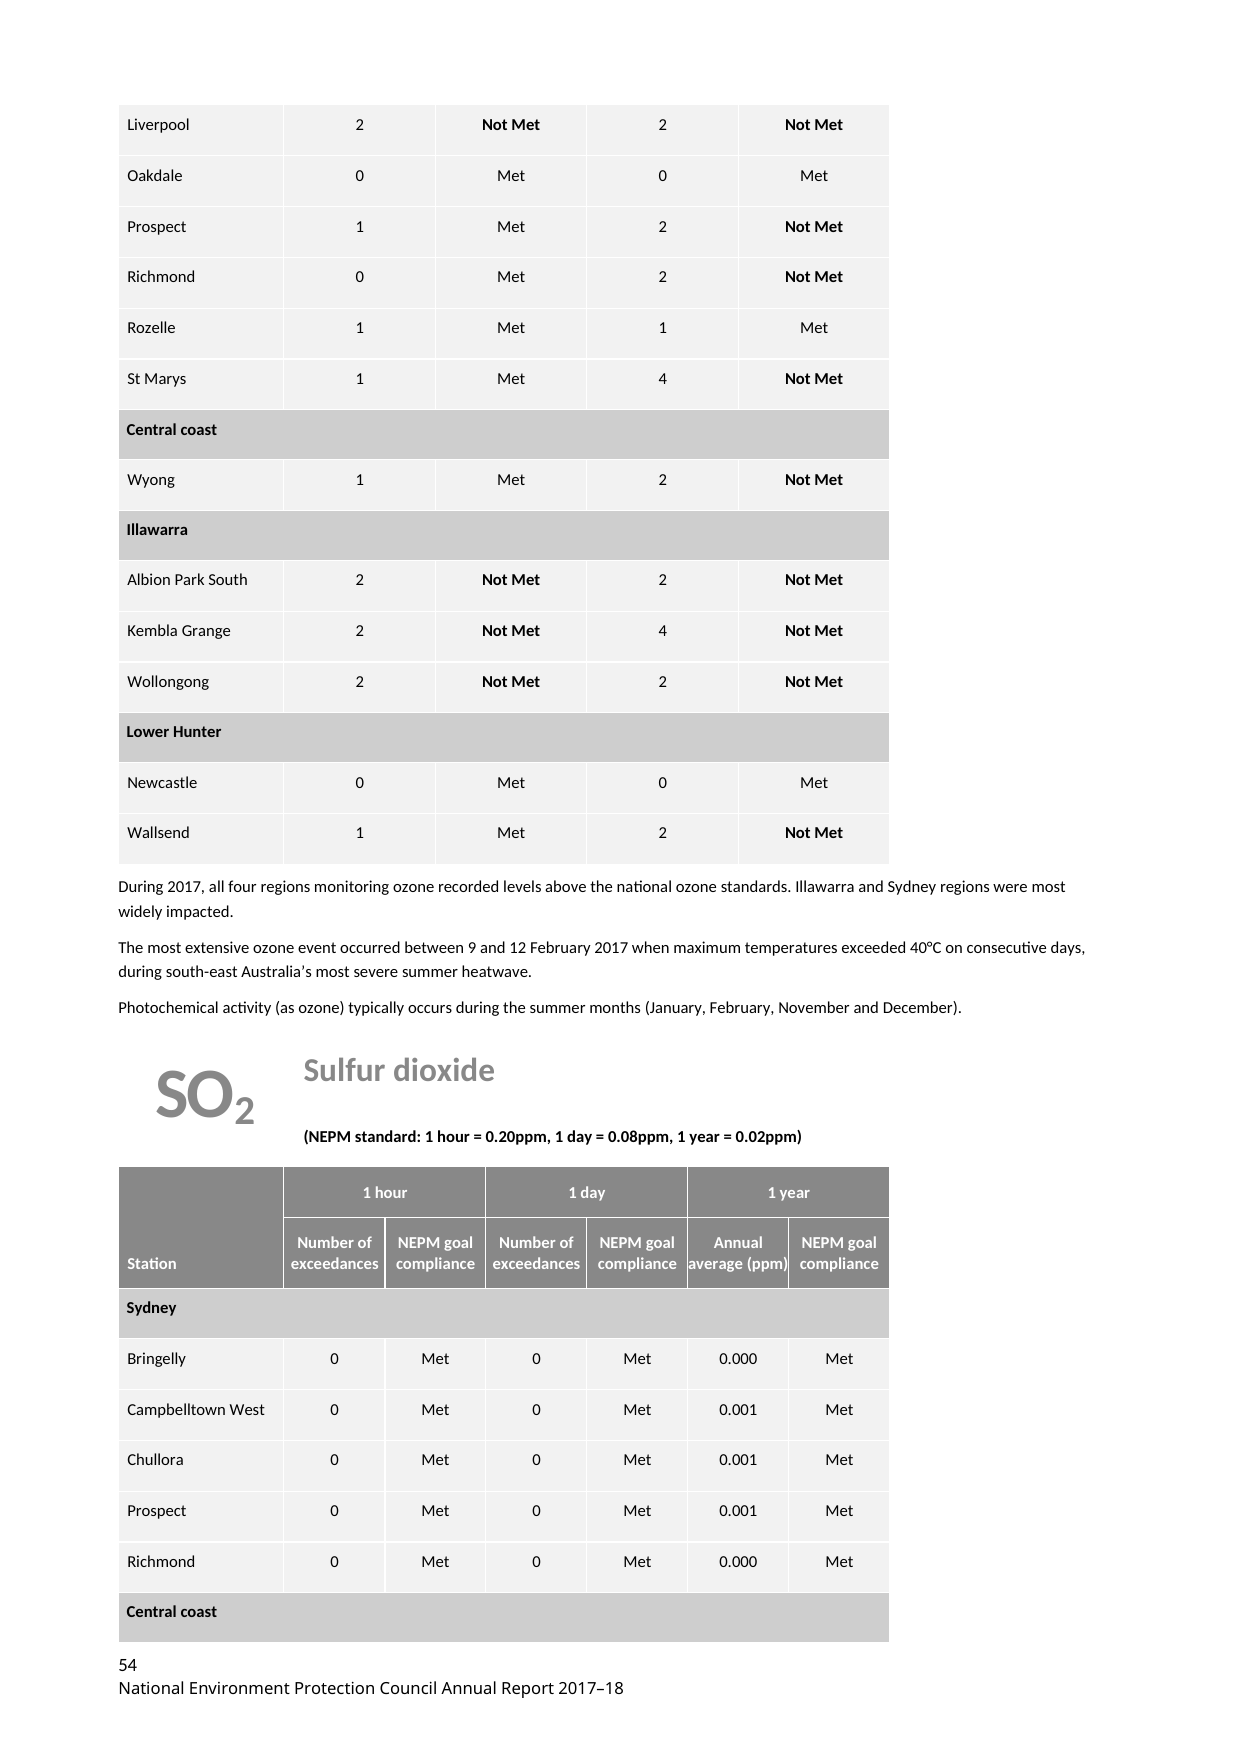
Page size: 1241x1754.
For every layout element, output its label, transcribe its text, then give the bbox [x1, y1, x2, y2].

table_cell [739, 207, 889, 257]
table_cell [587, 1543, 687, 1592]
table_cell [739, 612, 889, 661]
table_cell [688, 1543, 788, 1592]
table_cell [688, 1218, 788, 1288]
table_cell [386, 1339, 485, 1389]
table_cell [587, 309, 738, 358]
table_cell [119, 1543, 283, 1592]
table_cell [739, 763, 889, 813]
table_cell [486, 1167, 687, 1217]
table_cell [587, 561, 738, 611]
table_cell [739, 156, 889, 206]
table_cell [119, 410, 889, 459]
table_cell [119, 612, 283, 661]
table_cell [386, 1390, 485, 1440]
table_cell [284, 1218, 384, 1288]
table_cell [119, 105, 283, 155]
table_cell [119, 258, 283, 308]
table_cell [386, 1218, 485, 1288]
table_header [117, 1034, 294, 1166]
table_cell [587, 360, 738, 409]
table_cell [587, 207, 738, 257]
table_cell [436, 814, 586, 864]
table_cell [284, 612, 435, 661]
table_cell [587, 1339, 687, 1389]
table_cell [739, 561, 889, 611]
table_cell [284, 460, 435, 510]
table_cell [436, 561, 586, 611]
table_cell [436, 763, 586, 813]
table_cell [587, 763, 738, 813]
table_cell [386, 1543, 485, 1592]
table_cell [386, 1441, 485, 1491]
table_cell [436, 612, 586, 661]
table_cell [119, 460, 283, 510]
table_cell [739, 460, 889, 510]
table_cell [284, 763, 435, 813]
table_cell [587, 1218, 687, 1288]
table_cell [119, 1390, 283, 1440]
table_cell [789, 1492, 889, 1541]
text Photochemical activity (as ozone) typically occurs during the summer months (January, February, November and December). [118, 998, 1090, 1018]
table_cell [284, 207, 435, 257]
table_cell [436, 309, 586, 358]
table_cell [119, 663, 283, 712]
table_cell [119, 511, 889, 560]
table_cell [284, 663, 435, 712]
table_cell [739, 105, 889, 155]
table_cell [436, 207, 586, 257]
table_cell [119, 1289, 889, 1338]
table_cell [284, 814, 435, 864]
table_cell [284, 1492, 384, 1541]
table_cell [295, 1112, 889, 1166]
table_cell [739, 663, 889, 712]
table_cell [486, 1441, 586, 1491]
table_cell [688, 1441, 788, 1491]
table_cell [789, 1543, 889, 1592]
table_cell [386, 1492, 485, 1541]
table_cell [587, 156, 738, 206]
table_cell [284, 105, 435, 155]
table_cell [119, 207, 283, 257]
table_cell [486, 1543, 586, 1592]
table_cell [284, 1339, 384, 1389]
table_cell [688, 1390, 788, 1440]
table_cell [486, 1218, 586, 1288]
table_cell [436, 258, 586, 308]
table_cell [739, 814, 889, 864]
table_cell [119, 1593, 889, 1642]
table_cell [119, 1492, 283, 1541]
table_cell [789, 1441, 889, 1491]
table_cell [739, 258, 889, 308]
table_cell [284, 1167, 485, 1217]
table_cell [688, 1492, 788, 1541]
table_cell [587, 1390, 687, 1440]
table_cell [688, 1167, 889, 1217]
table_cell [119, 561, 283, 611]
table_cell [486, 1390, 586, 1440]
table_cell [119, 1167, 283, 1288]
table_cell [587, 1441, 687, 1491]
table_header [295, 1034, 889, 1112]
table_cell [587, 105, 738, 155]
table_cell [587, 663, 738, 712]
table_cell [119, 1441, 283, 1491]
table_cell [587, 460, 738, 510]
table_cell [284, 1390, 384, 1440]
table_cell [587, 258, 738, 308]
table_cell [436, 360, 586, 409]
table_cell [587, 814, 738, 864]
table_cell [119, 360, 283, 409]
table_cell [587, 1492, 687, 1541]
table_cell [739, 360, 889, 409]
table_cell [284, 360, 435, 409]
text During 2017, all four regions monitoring ozone recorded levels above the national ozone standards. Illawarra and Sydney regions were most widely impacted. [118, 877, 1090, 921]
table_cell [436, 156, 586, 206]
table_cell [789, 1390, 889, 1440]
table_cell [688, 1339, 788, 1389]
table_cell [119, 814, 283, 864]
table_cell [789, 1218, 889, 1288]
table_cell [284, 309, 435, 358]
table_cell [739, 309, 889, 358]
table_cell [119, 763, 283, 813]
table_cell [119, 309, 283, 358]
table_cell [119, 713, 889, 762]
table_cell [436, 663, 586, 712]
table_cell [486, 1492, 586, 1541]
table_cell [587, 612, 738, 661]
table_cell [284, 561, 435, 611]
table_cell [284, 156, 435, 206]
text The most extensive ozone event occurred between 9 and 12 February 2017 when maximum temperatures exceeded 40°C on consecutive days, during south-east Australia’s most severe summer heatwave. [118, 937, 1090, 982]
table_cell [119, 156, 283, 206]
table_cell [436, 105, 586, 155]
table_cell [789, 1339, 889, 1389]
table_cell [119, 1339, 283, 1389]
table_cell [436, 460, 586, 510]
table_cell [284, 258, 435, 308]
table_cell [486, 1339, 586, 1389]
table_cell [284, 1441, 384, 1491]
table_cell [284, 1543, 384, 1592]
